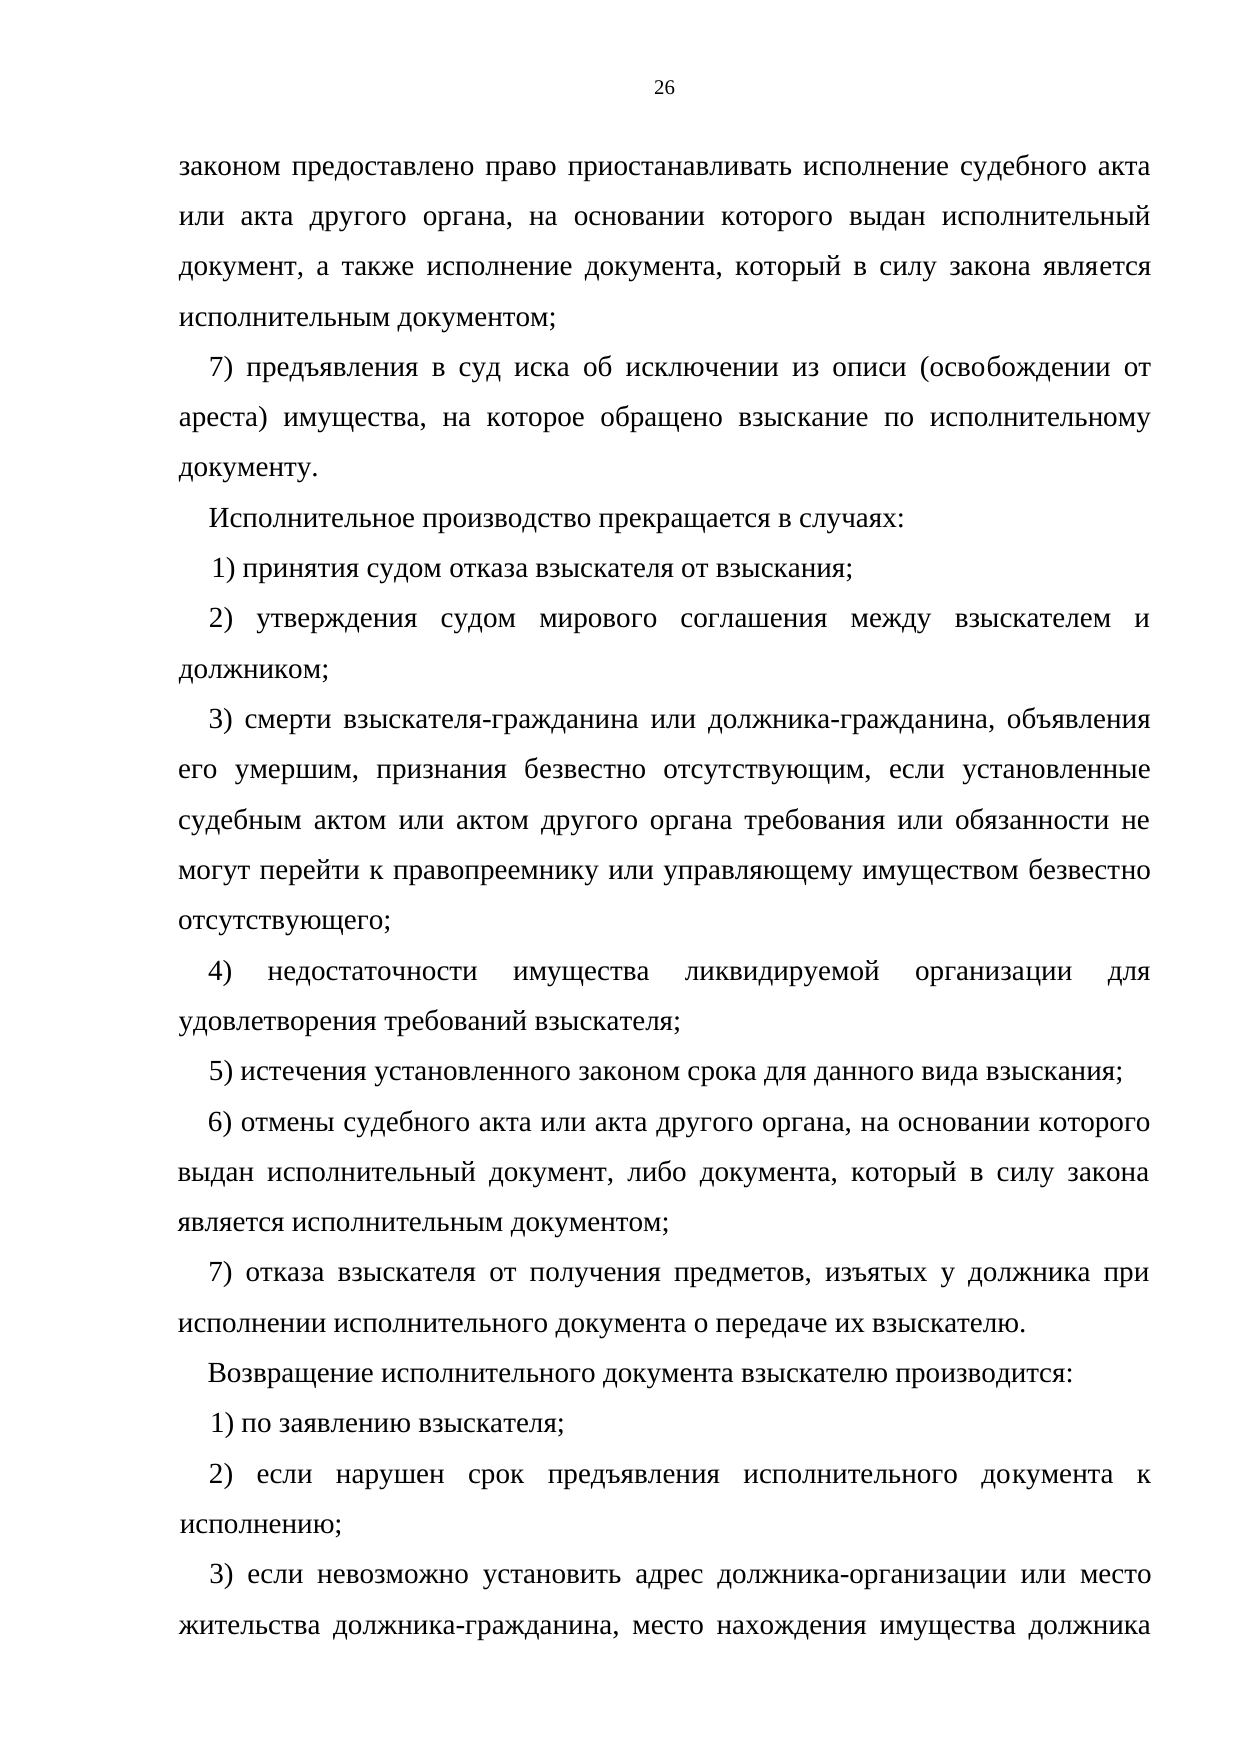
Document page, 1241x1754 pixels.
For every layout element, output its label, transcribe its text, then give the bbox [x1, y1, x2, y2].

text 3) смерти взыскателя-гражданина или должника-гражданина, объявления его умершим, признания безвестно отсутствующим, если установленные судебным актом или актом другого органа требования или обязанности не могут перейти к правопреемнику или управляющему имуществом безвестно отсутствующего; [178, 701, 1151, 936]
text 1) принятия судом отказа взыскателя от взыскания; [211, 550, 1152, 584]
text Исполнительное производство прекращается в случаях: [208, 500, 1152, 533]
text Возвращение исполнительного документа взыскателю производится: [178, 1355, 1150, 1389]
text 2) утверждения судом мирового соглашения между взыскателем и должником; [179, 601, 1151, 684]
text 2) если нарушен срок предъявления исполнительного документа к исполнению; [179, 1456, 1151, 1540]
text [179, 1556, 1152, 1640]
text 5) истечения установленного законом срока для данного вида взыскания; [178, 1053, 1150, 1087]
text 4) недостаточности имущества ликвидируемой организации для удовлетворения требований взыскателя; [178, 953, 1150, 1037]
text 6) отмены судебного акта или акта другого органа, на основании которого выдан исполнительный документ, либо документа, который в силу закона является исполнительным документом; [177, 1104, 1150, 1238]
text 7) предъявления в суд иска об исключении из описи (освобождении от ареста) имущества, на которое обращено взыскание по исполнительному документу. [179, 349, 1151, 483]
text 1) по заявлению взыскателя; [210, 1406, 1152, 1439]
text 7) отказа взыскателя от получения предметов, изъятых у должника при исполнении исполнительного документа о передаче их взыскателю. [178, 1254, 1151, 1338]
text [179, 148, 1151, 332]
